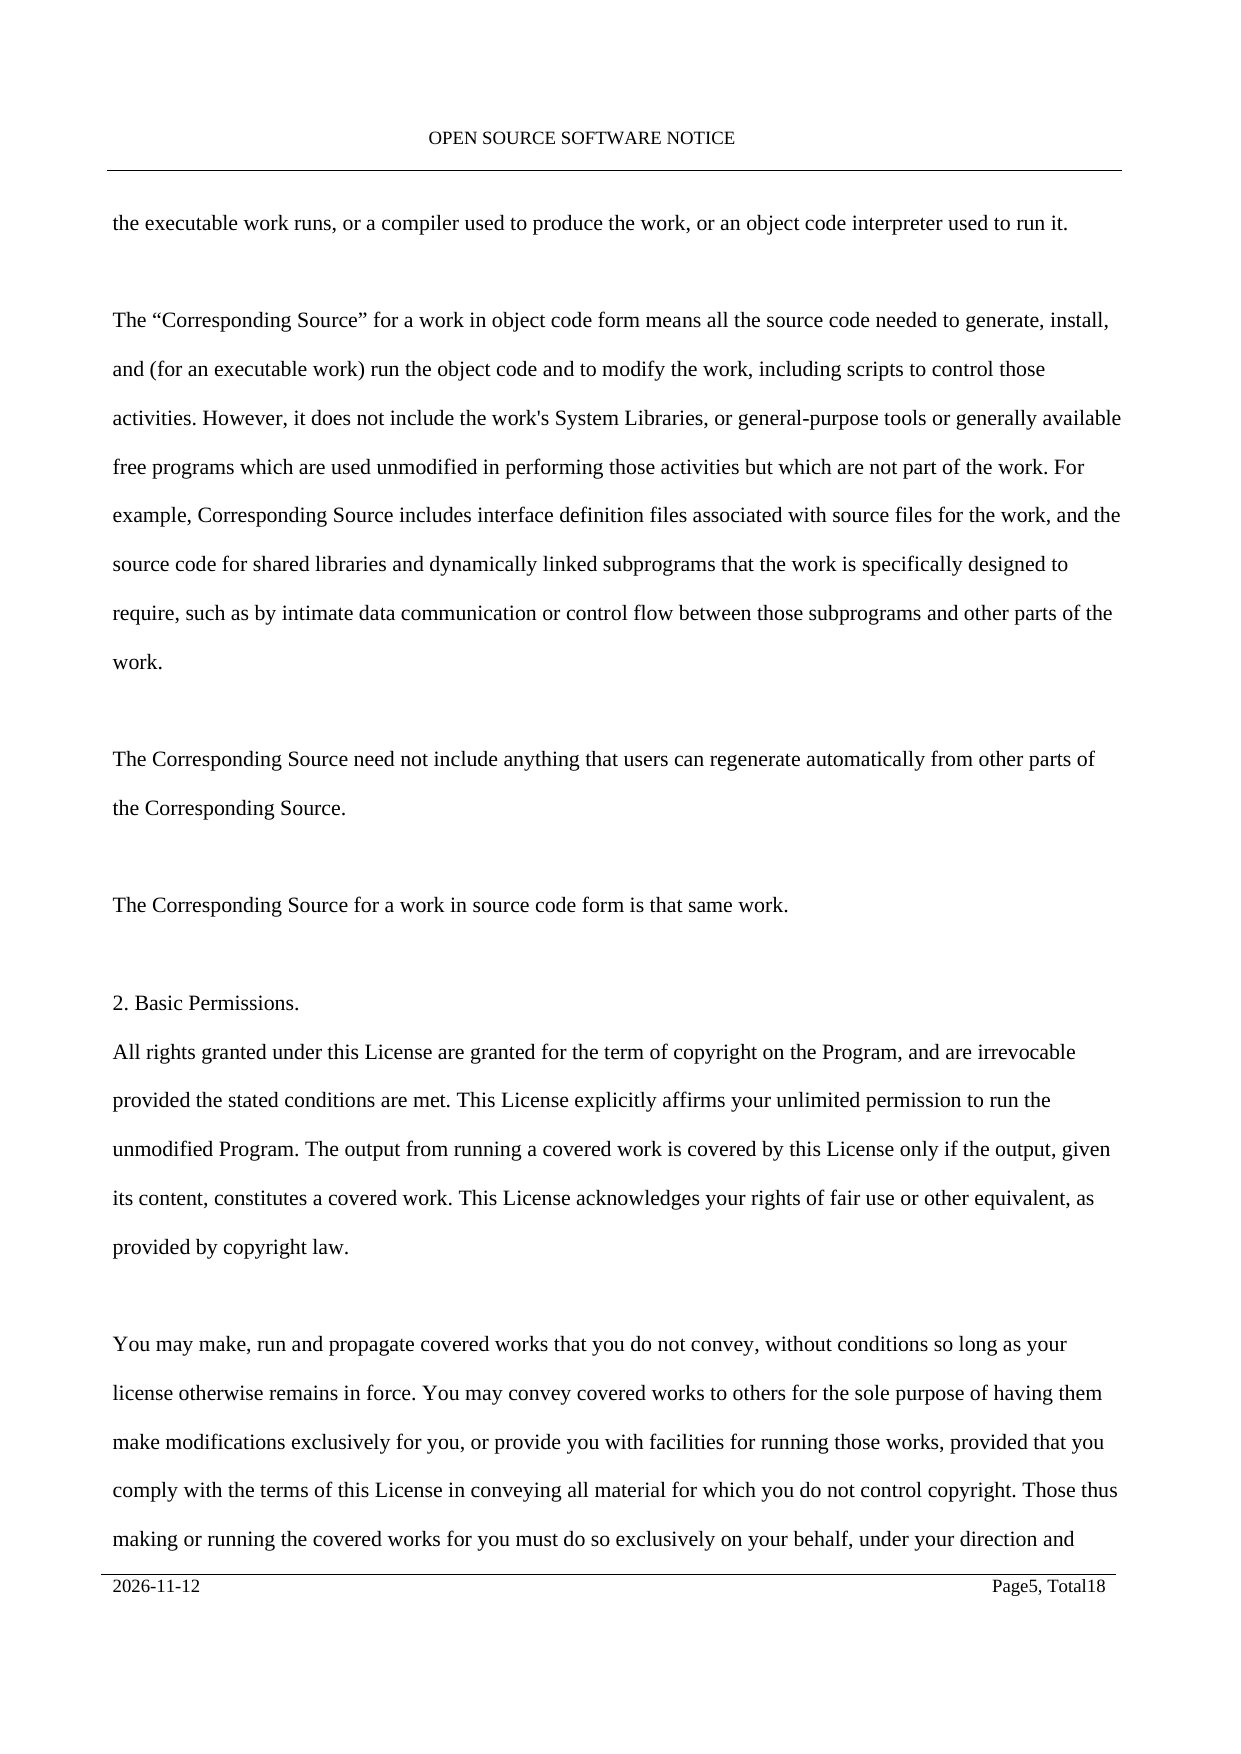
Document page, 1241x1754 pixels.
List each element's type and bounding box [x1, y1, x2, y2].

text [112, 206, 1128, 1555]
